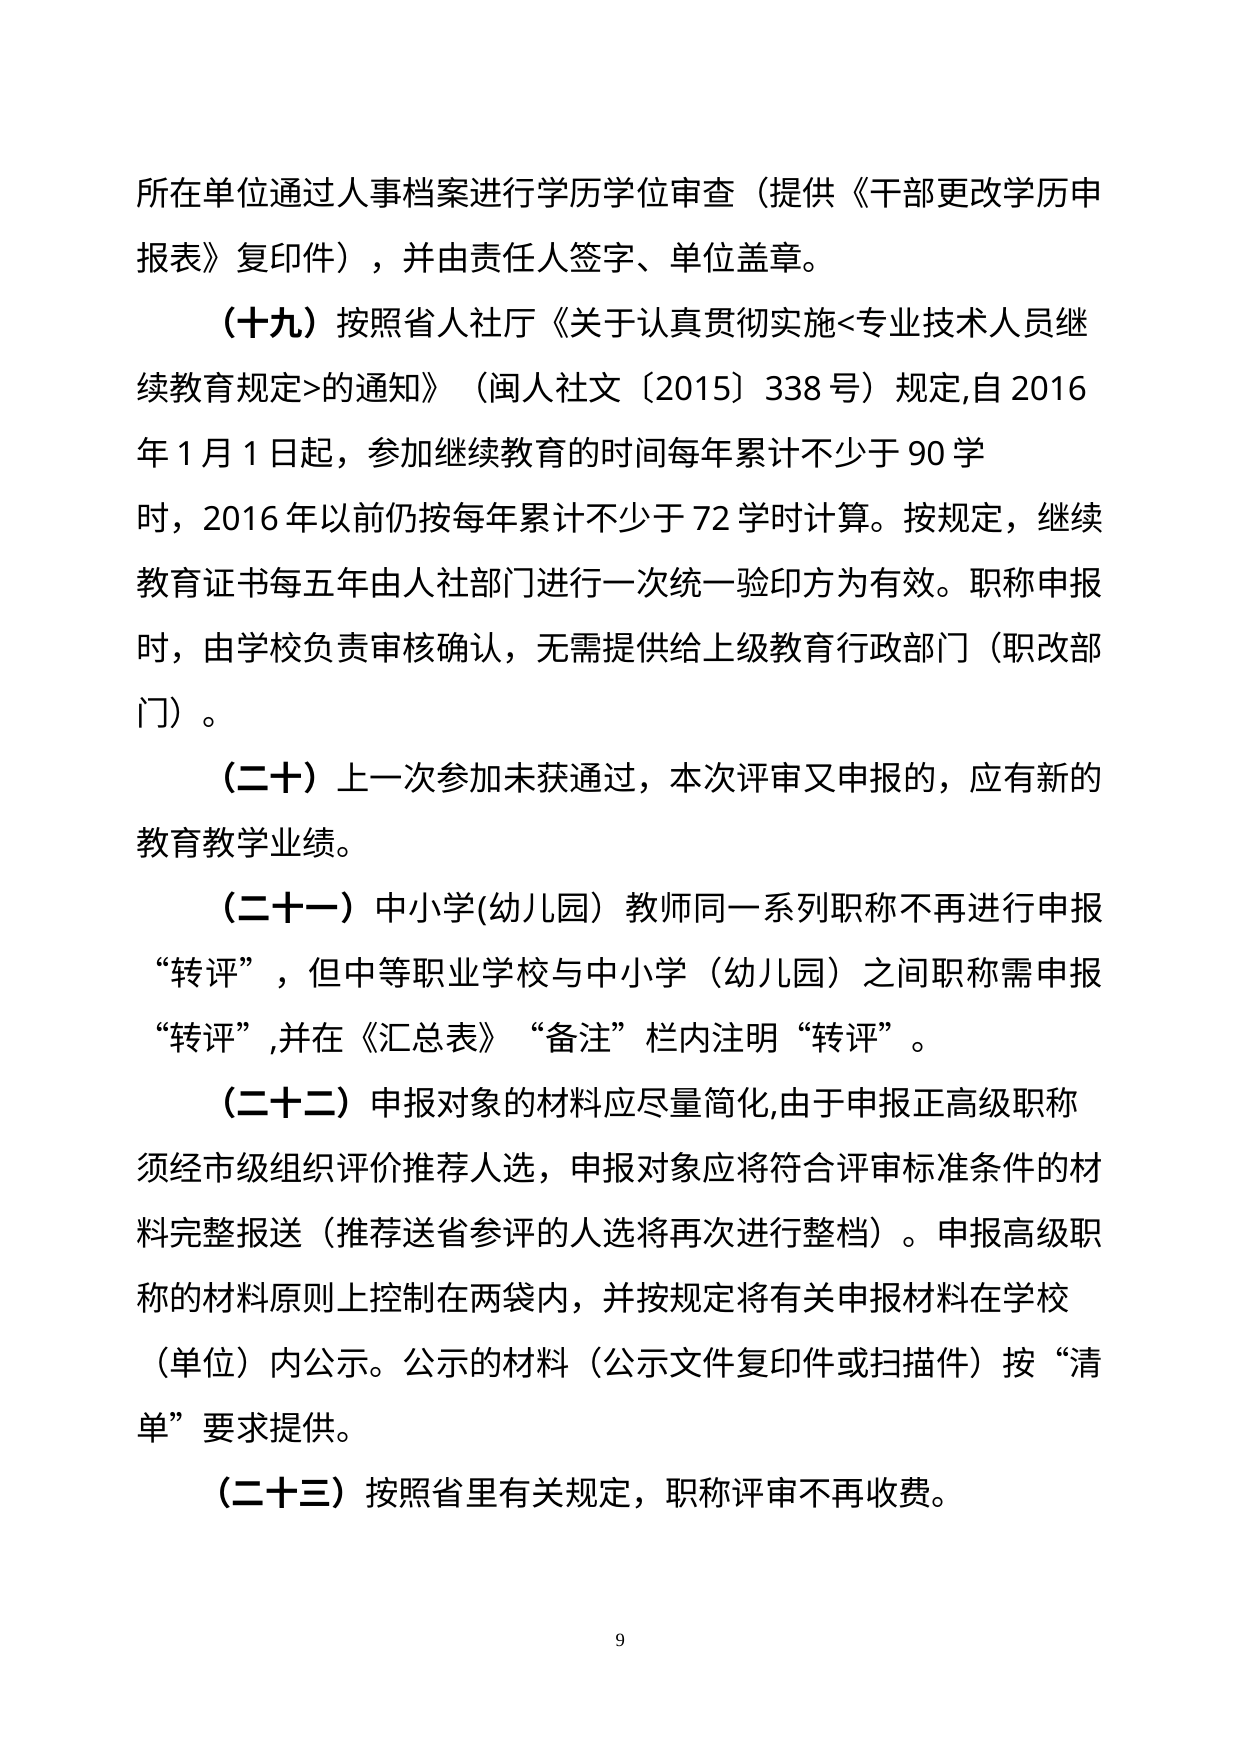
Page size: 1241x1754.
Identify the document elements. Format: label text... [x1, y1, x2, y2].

text （二十三）按照省里有关规定，职称评审不再收费。 [136, 1458, 1104, 1523]
text （二十二）申报对象的材料应尽量简化,由于申报正高级职称须经市级组织评价推荐人选，申报对象应将符合评审标准条件的材料完整报送（推荐送省参评的人选将再次进行整档）。申报高级职称的材料原则上控制在两袋内，并按规定将有关申报材料在学校（单位）内公示。公示的材料（公示文件复印件或扫描件）按“清单”要求提供。 [136, 1068, 1104, 1458]
text （二十）上一次参加未获通过，本次评审又申报的，应有新的教育教学业绩。 [136, 743, 1104, 873]
text （十九）按照省人社厅《关于认真贯彻实施<专业技术人员继续教育规定>的通知》（闽人社文〔2015〕338号）规定,自2016年1月1日起，参加继续教育的时间每年累计不少于90学时，2016年以前仍按每年累计不少于72学时计算。按规定，继续教育证书每五年由人社部门进行一次统一验印方为有效。职称申报时，由学校负责审核确认，无需提供给上级教育行政部门（职改部门）。 [136, 288, 1104, 743]
text （二十一）中小学(幼儿园）教师同一系列职称不再进行申报“转评”，但中等职业学校与中小学（幼儿园）之间职称需申报“转评”,并在《汇总表》“备注”栏内注明“转评”。 [136, 873, 1104, 1068]
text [136, 158, 1104, 288]
